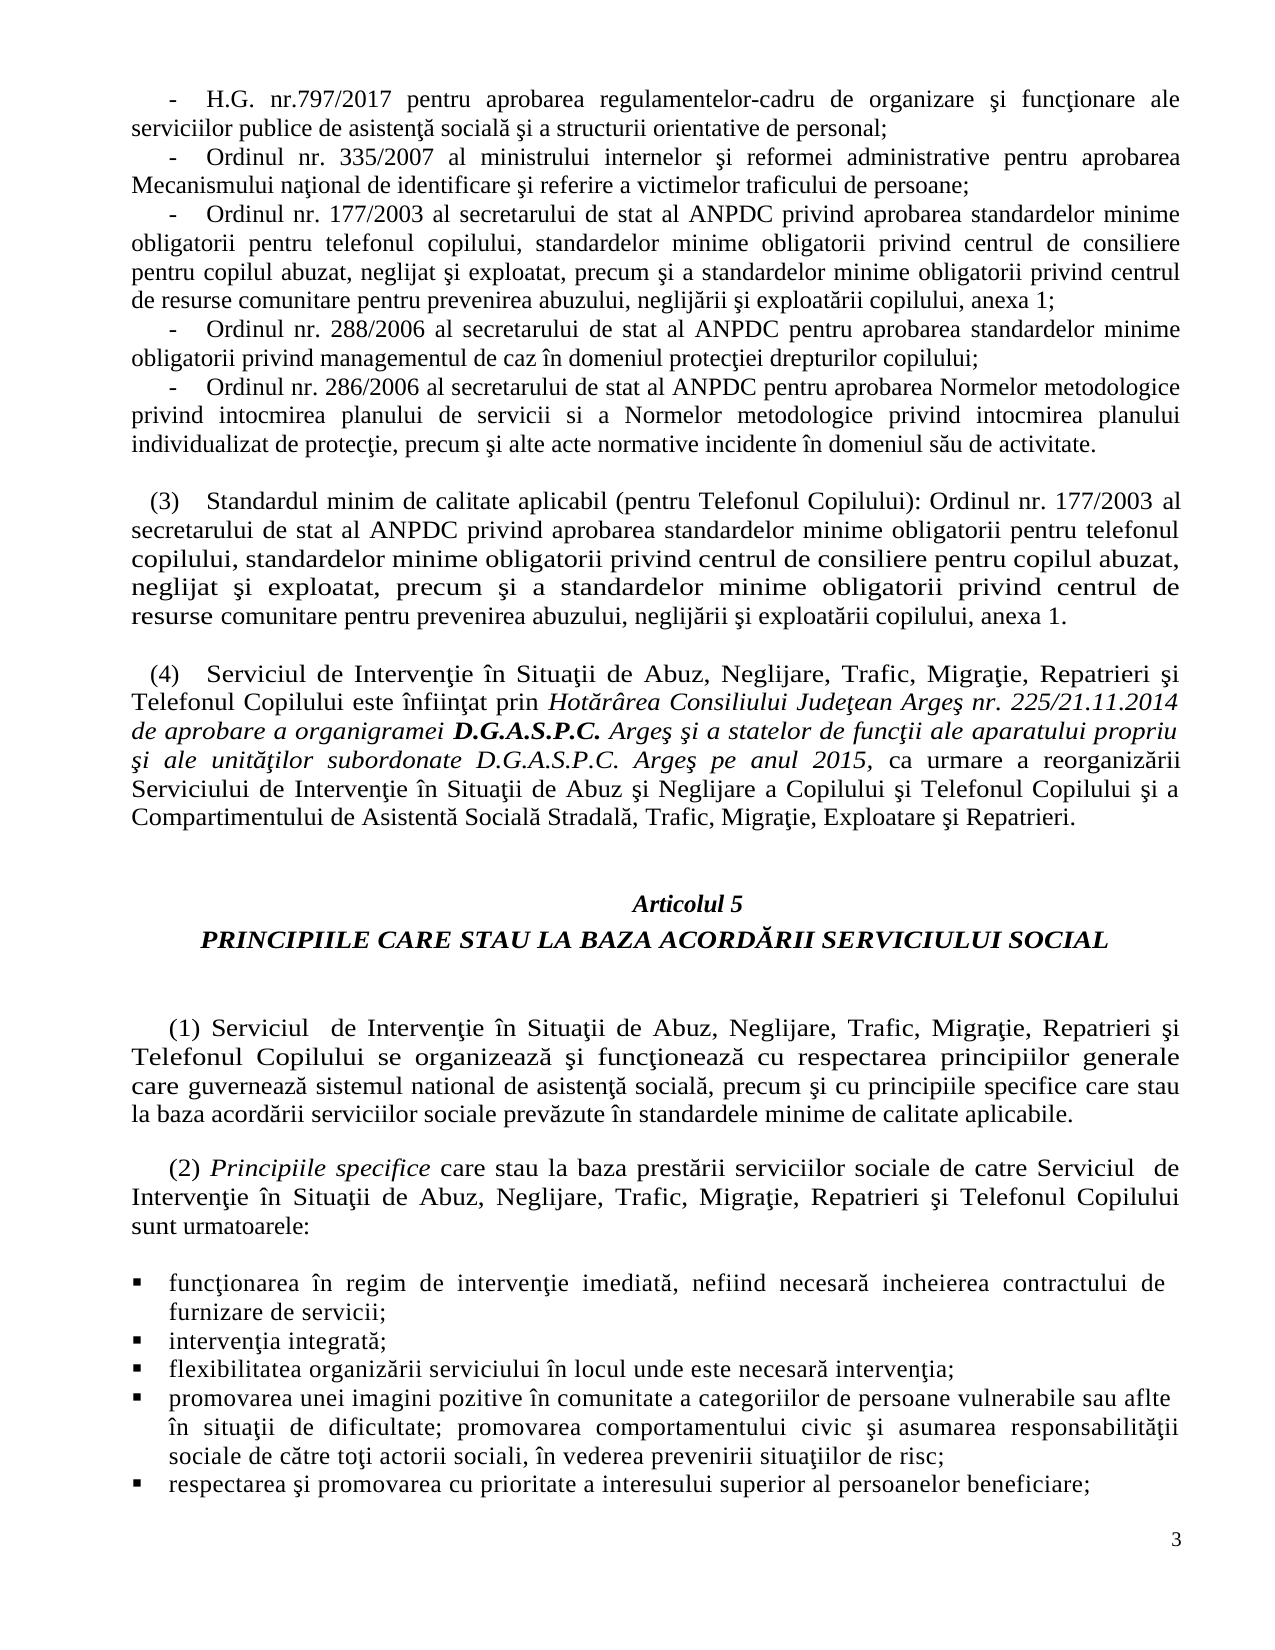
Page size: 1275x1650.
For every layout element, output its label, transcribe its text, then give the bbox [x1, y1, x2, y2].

list funcţionarea în regim de intervenţie imediată, nefiind necesară incheierea contractului de furnizare de servicii; [131, 1268, 1181, 1326]
list - Ordinul nr. 335/2007 al ministrului internelor şi reformei administrative pentru aprobarea Mecanismului naţional de identificare şi referire a victimelor traficului de persoane; [131, 142, 1181, 199]
text (2) Principiile specifice care stau la baza prestării serviciilor sociale de catre Serviciul de Intervenţie în Situaţii de Abuz, Neglijare, Trafic, Migraţie, Repatrieri şi Telefonul Copilului sunt urmatoarele: [131, 1153, 1181, 1239]
list flexibilitatea organizării serviciului în locul unde este necesară intervenţia; [131, 1354, 1181, 1383]
list - Ordinul nr. 288/2006 al secretarului de stat al ANPDC pentru aprobarea standardelor minime obligatorii privind managementul de caz în domeniul protecţiei drepturilor copilului; [131, 314, 1181, 372]
list intervenţia integrată; [131, 1326, 1181, 1354]
list - H.G. nr.797/2017 pentru aprobarea regulamentelor-cadru de organizare şi funcţionare ale serviciilor publice de asistenţă socială şi a structurii orientative de personal; [131, 84, 1181, 142]
list respectarea şi promovarea cu prioritate a interesului superior al persoanelor beneficiare; [131, 1469, 1181, 1498]
list - Ordinul nr. 286/2006 al secretarului de stat al ANPDC pentru aprobarea Normelor metodologice privind intocmirea planului de servicii si a Normelor metodologice privind intocmirea planului individualizat de protecţie, precum şi alte acte normative incidente în domeniul său de activitate. [131, 372, 1181, 458]
list Serviciul de Intervenţie în Situaţii de Abuz, Neglijare, Trafic, Migraţie, Repatrieri şi Telefonul Copilului este înfiinţat prin Hotărârea Consiliului Judeţean Argeş nr. 225/21.11.2014 de aprobare a organigramei D.G.A.S.P.C. Argeş şi a statelor de funcţii ale aparatului propriu şi ale unităţilor subordonate D.G.A.S.P.C. Argeş pe anul 2015, ca urmare a reorganizării Serviciului de Intervenţie în Situaţii de Abuz şi Neglijare a Copilului şi Telefonul Copilului şi a Compartimentului de Asistentă Socială Stradală, Trafic, Migraţie, Exploatare şi Repatrieri. [131, 659, 1181, 831]
list Standardul minim de calitate aplicabil (pentru Telefonul Copilului): Ordinul nr. 177/2003 al secretarului de stat al ANPDC privind aprobarea standardelor minime obligatorii pentru telefonul copilului, standardelor minime obligatorii privind centrul de consiliere pentru copilul abuzat, neglijat şi exploatat, precum şi a standardelor minime obligatorii privind centrul de resurse comunitare pentru prevenirea abuzului, neglijării şi exploatării copilului, anexa 1. [131, 486, 1181, 630]
text PRINCIPIILE CARE STAU LA BAZA ACORDĂRII SERVICIULUI SOCIAL [131, 929, 1181, 953]
text (1) Serviciul de Intervenţie în Situaţii de Abuz, Neglijare, Trafic, Migraţie, Repatrieri şi Telefonul Copilului se organizează şi funcţionează cu respectarea principiilor generale care guvernează sistemul national de asistenţă socială, precum şi cu principiile specifice care stau la baza acordării serviciilor sociale prevăzute în standardele minime de calitate aplicabile. [131, 1013, 1181, 1128]
list promovarea unei imagini pozitive în comunitate a categoriilor de persoane vulnerabile sau aflte în situaţii de dificultate; promovarea comportamentului civic şi asumarea responsabilităţii sociale de către toţi actorii sociali, în vederea prevenirii situaţiilor de risc; [131, 1383, 1181, 1469]
list - Ordinul nr. 177/2003 al secretarului de stat al ANPDC privind aprobarea standardelor minime obligatorii pentru telefonul copilului, standardelor minime obligatorii privind centrul de consiliere pentru copilul abuzat, neglijat şi exploatat, precum şi a standardelor minime obligatorii privind centrul de resurse comunitare pentru prevenirea abuzului, neglijării şi exploatării copilului, anexa 1; [131, 199, 1181, 314]
text Articolul 5 [131, 889, 1181, 917]
